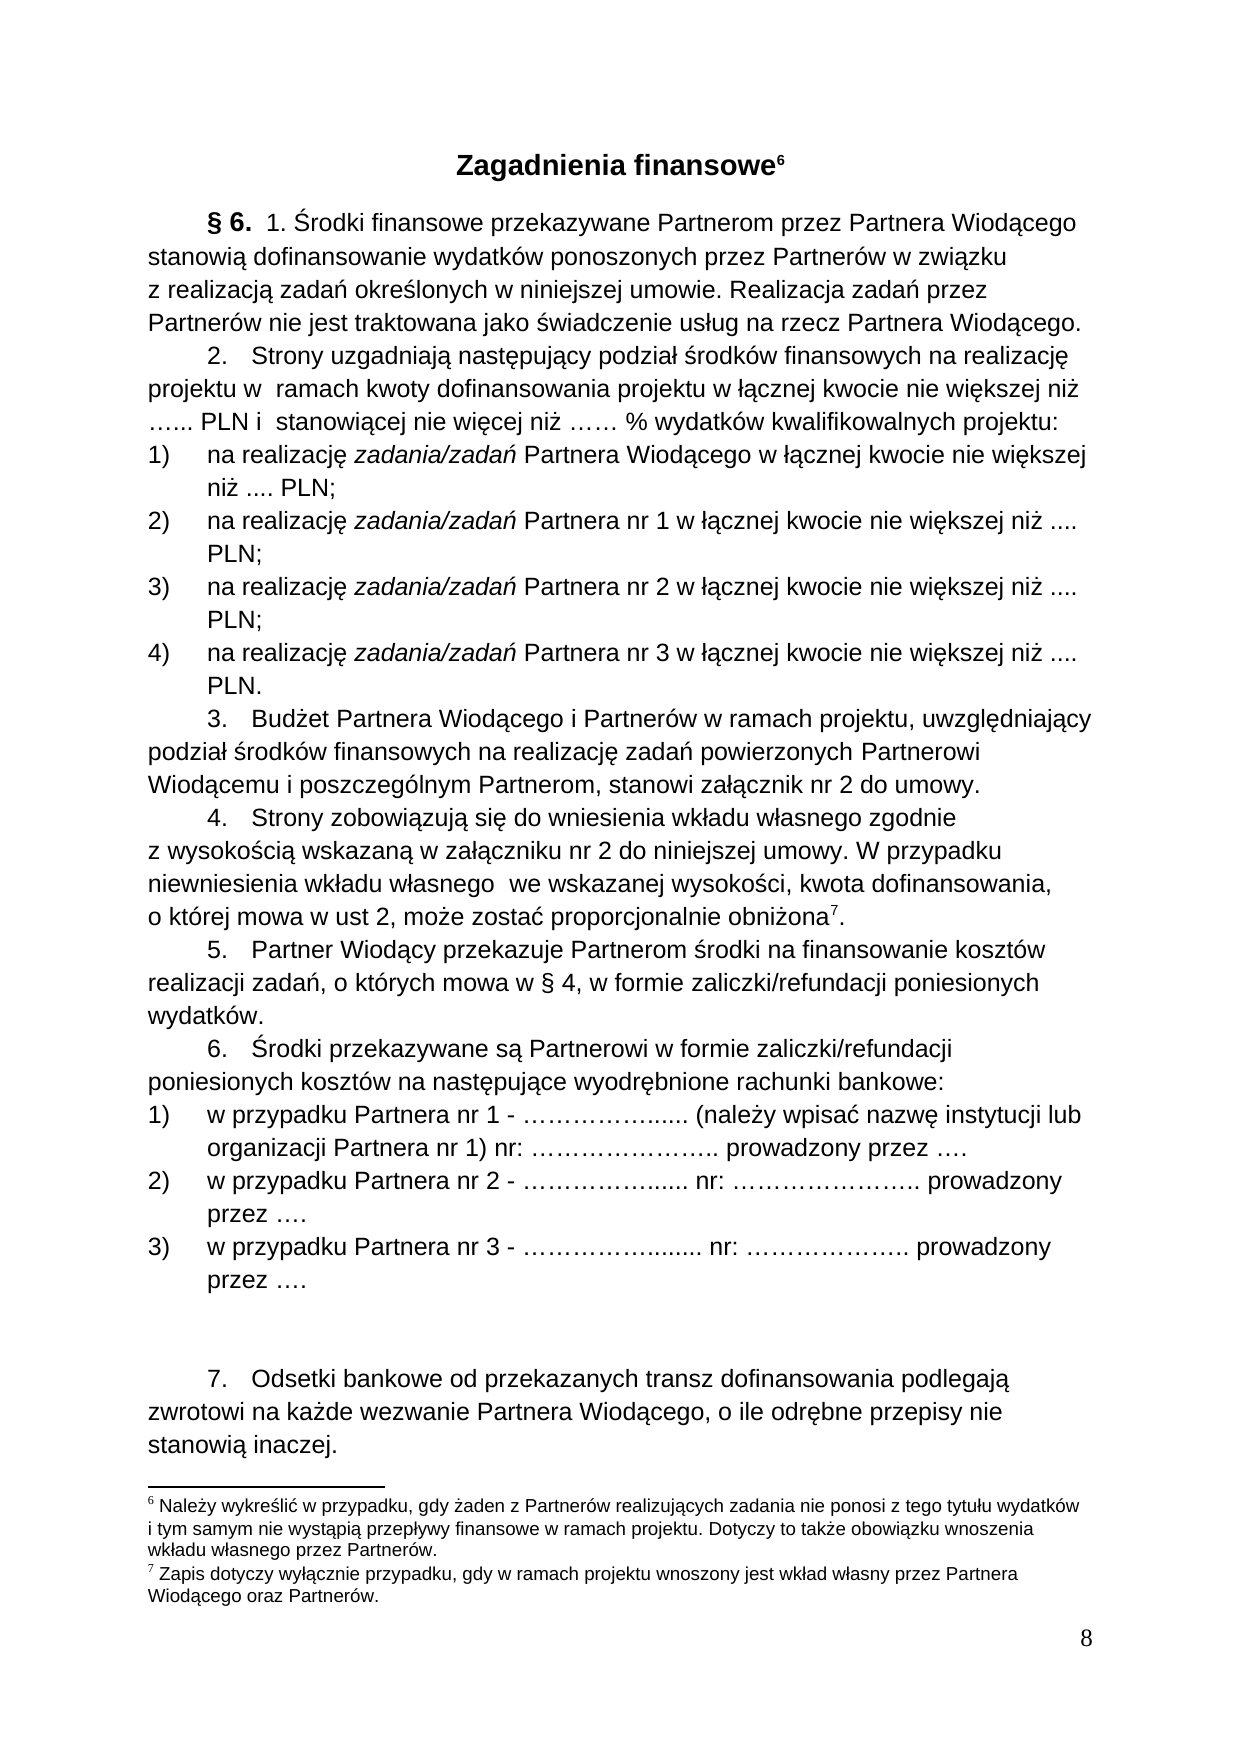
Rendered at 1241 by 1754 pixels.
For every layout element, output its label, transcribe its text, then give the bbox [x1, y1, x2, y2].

list Partner Wiodący przekazuje Partnerom środki na finansowanie kosztów realizacji zadań, o których mowa w § 4, w formie zaliczki/refundacji poniesionych wydatków. [148, 935, 1092, 1030]
list Budżet Partnera Wiodącego i Partnerów w ramach projektu, uwzględniający podział środków finansowych na realizację zadań powierzonych Partnerowi Wiodącemu i poszczególnym Partnerom, stanowi załącznik nr 2 do umowy. [148, 704, 1092, 799]
list na realizację zadania/zadań Partnera nr 2 w łącznej kwocie nie większej niż .... PLN; [148, 572, 1092, 634]
list w przypadku Partnera nr 1 - ……………...... (należy wpisać nazwę instytucji lub organizacji Partnera nr 1) nr: ………………….. prowadzony przez …. [148, 1100, 1092, 1162]
subtitle Zagadnienia finansowe [148, 148, 1092, 181]
list na realizację zadania/zadań Partnera Wiodącego w łącznej kwocie nie większej niż .... PLN; [148, 440, 1092, 502]
list Strony uzgadniają następujący podział środków finansowych na realizację projektu w ramach kwoty dofinansowania projektu w łącznej kwocie nie większej niż …... PLN i stanowiącej nie więcej niż …… % wydatków kwalifikowalnych projektu: [148, 341, 1092, 436]
list w przypadku Partnera nr 3 - ……………........ nr: ……………….. prowadzony przez …. [148, 1232, 1092, 1294]
subtitle 1. Środki finansowe przekazywane Partnerom przez Partnera Wiodącego stanowią dofinansowanie wydatków ponoszonych przez Partnerów w związku z realizacją zadań określonych w niniejszej umowie. Realizacja zadań przez Partnerów nie jest traktowana jako świadczenie usług na rzecz Partnera Wiodącego. [148, 206, 1092, 336]
list Strony zobowiązują się do wniesienia wkładu własnego zgodnie z wysokością wskazaną w załączniku nr 2 do niniejszej umowy. W przypadku niewniesienia wkładu własnego we wskazanej wysokości, kwota dofinansowania, o której mowa w ust 2, może zostać proporcjonalnie obniżona. [148, 803, 1092, 931]
list Środki przekazywane są Partnerowi w formie zaliczki/refundacji poniesionych kosztów na następujące wyodrębnione rachunki bankowe: [148, 1034, 1092, 1096]
list na realizację zadania/zadań Partnera nr 1 w łącznej kwocie nie większej niż .... PLN; [148, 506, 1092, 568]
list na realizację zadania/zadań Partnera nr 3 w łącznej kwocie nie większej niż .... PLN. [148, 638, 1092, 700]
list w przypadku Partnera nr 2 - ……………...... nr: ………………….. prowadzony przez …. [148, 1166, 1092, 1228]
list Odsetki bankowe od przekazanych transz dofinansowania podlegają zwrotowi na każde wezwanie Partnera Wiodącego, o ile odrębne przepisy nie stanowią inaczej. [148, 1364, 1092, 1459]
